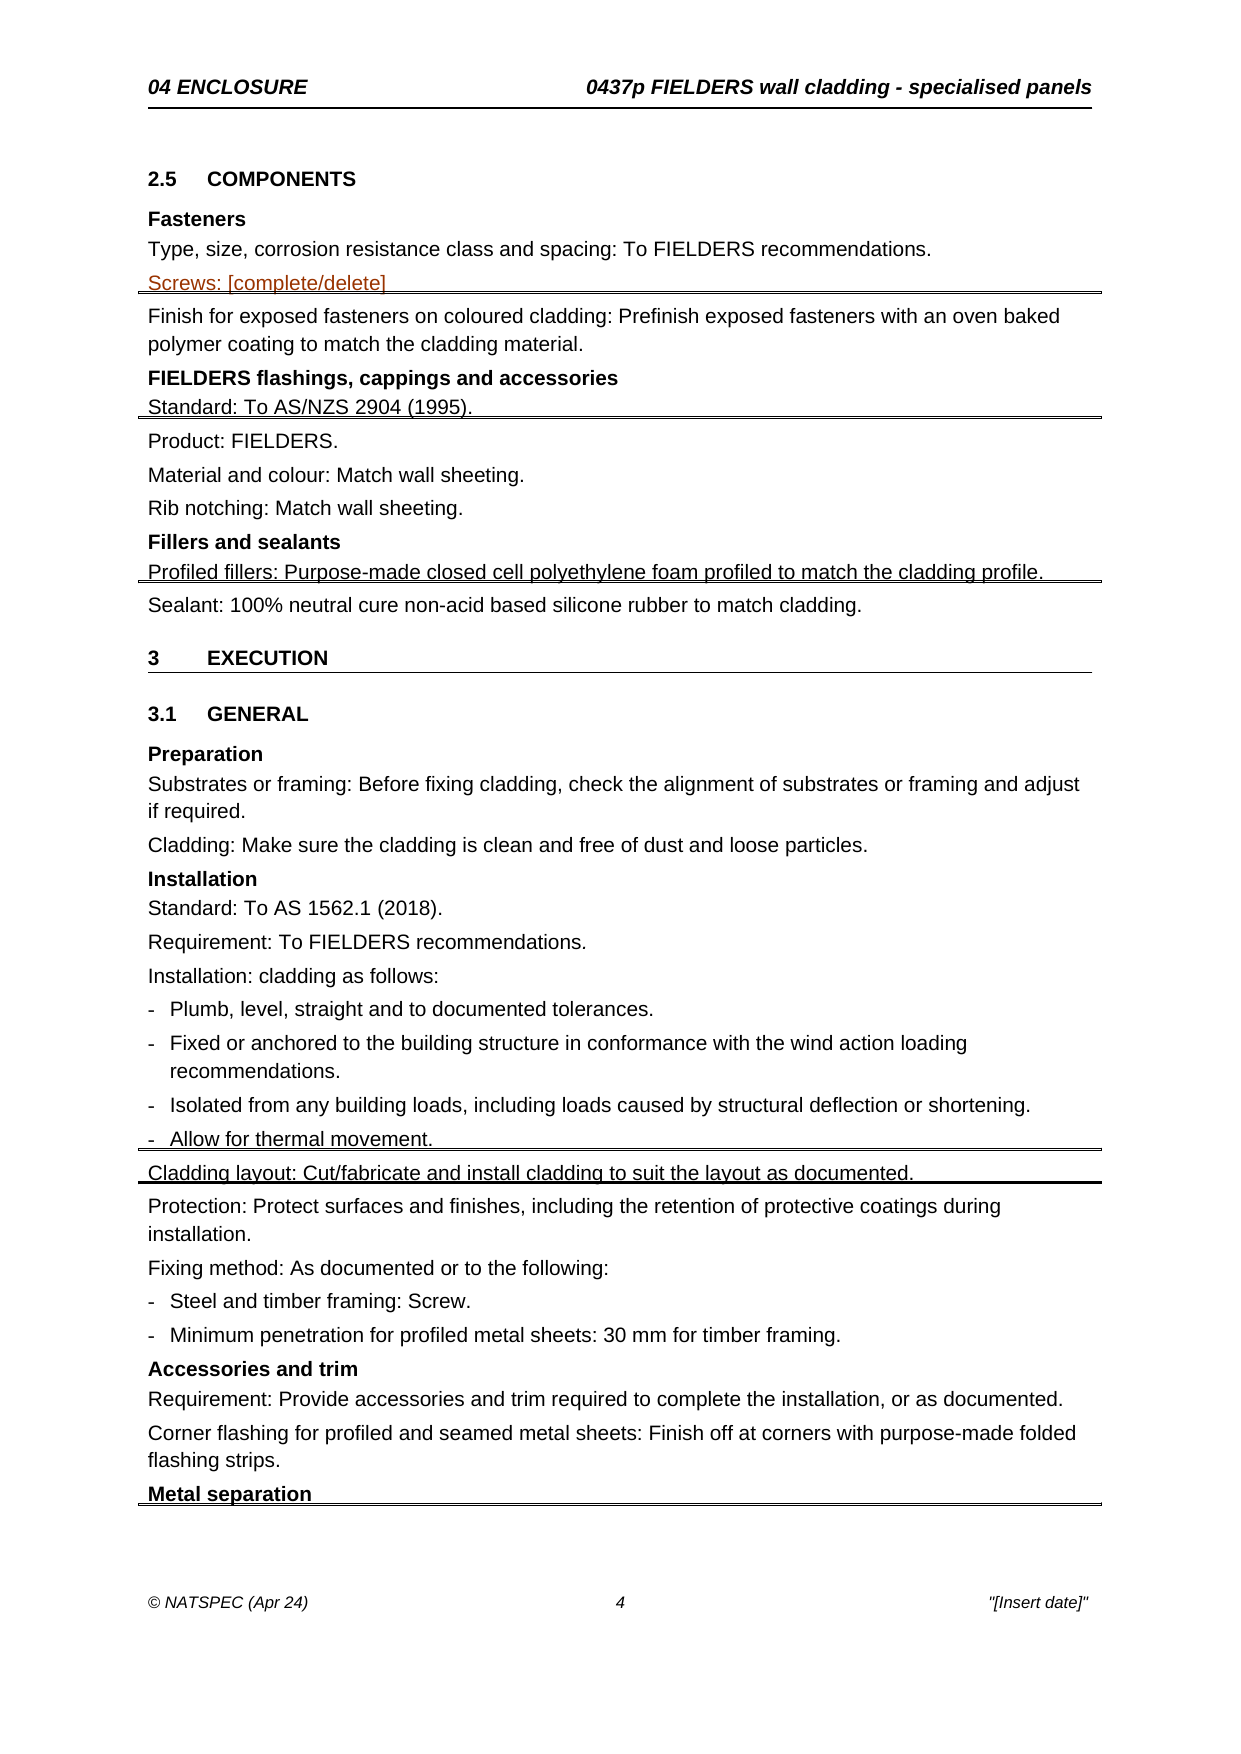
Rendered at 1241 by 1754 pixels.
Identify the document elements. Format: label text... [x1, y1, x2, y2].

text Standard: To AS 1562.1 (2018). [148, 896, 1092, 920]
subtitle Fasteners [148, 207, 1092, 231]
text Plumb, level, straight and to documented tolerances. [148, 997, 1092, 1021]
subtitle FIELDERS flashings, cappings and accessories [148, 365, 1092, 389]
text Steel and timber framing: Screw. [148, 1289, 1092, 1313]
text Corner flashing for profiled and seamed metal sheets: Finish off at corners with purpose-made folded flashing strips. [148, 1421, 1092, 1472]
text Standard: To AS/NZS 2904 (1995). [148, 395, 1092, 416]
text Requirement: To FIELDERS recommendations. [148, 930, 1092, 954]
subtitle Execution [148, 646, 1092, 672]
text Fixing method: As documented or to the following: [148, 1256, 1092, 1279]
text Minimum penetration for profiled metal sheets: 30 mm for timber framing. [148, 1323, 1092, 1347]
text Profiled fillers: Purpose-made closed cell polyethylene foam profiled to match the cladding profile. [148, 559, 1092, 580]
text Finish for exposed fasteners on coloured cladding: Prefinish exposed fasteners with an oven baked polymer coating to match the cladding material. [148, 304, 1092, 356]
subtitle Metal separation [148, 1482, 1092, 1503]
subtitle Installation [148, 866, 1092, 890]
subtitle General [148, 702, 1092, 726]
text Protection: Protect surfaces and finishes, including the retention of protective coatings during installation. [148, 1194, 1092, 1246]
subtitle Preparation [148, 742, 1092, 766]
subtitle Accessories and trim [148, 1357, 1092, 1381]
text Cladding: Make sure the cladding is clean and free of dust and loose particles. [148, 833, 1092, 857]
text Sealant: 100% neutral cure non-acid based silicone rubber to match cladding. [148, 593, 1092, 617]
text Isolated from any building loads, including loads caused by structural deflection or shortening. [148, 1093, 1092, 1117]
text Material and colour: Match wall sheeting. [148, 462, 1092, 486]
text Product: FIELDERS. [148, 429, 1092, 453]
text Substrates or framing: Before fixing cladding, check the alignment of substrates or framing and adjust if required. [148, 771, 1092, 823]
text Rib notching: Match wall sheeting. [148, 496, 1092, 520]
subtitle Components [148, 167, 1092, 191]
text Requirement: Provide accessories and trim required to complete the installation, or as documented. [148, 1387, 1092, 1411]
text Screws: [148, 270, 1092, 291]
text Fixed or anchored to the building structure in conformance with the wind action loading recommendations. [148, 1031, 1092, 1083]
text Type, size, corrosion resistance class and spacing: To FIELDERS recommendations. [148, 237, 1092, 261]
text Allow for thermal movement. [148, 1127, 1092, 1148]
subtitle Fillers and sealants [148, 530, 1092, 554]
text Cladding layout: Cut/fabricate and install cladding to suit the layout as documented. [148, 1161, 1092, 1181]
text Installation: cladding as follows: [148, 963, 1092, 987]
